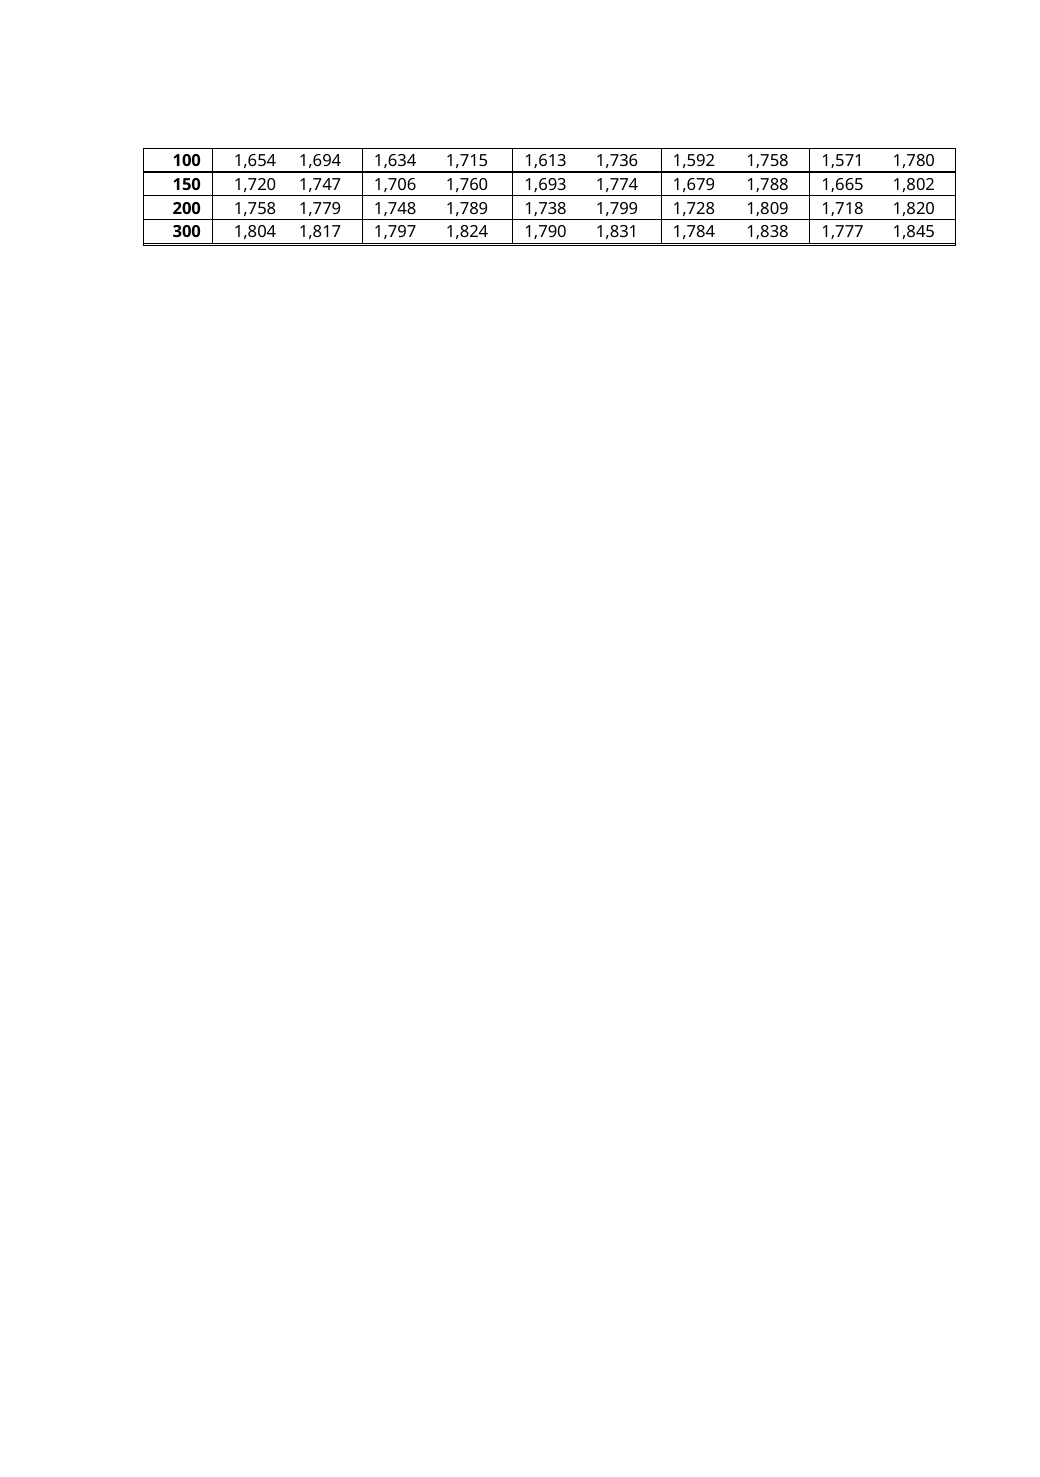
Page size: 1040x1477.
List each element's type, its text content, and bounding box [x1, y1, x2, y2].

table_cell 1,758 [213, 196, 287, 219]
table_cell 1,613 [513, 149, 584, 171]
table_cell 1,758 [735, 149, 809, 171]
table_cell 1,693 [513, 173, 584, 195]
table_cell 1,706 [363, 173, 434, 195]
table_cell 1,831 [584, 220, 661, 243]
table_cell 1,738 [513, 196, 584, 219]
table_cell 1,790 [513, 220, 584, 243]
table_cell 1,777 [810, 220, 881, 243]
table_cell 1,799 [584, 196, 661, 219]
table_cell 1,736 [584, 149, 661, 171]
table_cell 1,718 [810, 196, 881, 219]
table_cell 1,789 [434, 196, 512, 219]
table_cell 1,780 [881, 149, 955, 171]
table_cell 1,817 [287, 220, 362, 243]
table_cell 1,634 [363, 149, 434, 171]
table_cell 1,802 [881, 173, 955, 195]
table_cell 1,665 [810, 173, 881, 195]
table_cell 1,720 [213, 173, 287, 195]
table_cell 1,715 [434, 149, 512, 171]
table_cell 1,797 [363, 220, 434, 243]
table_cell 1,728 [662, 196, 735, 219]
table_cell 1,784 [662, 220, 735, 243]
table_cell 300 [144, 220, 212, 243]
table_cell 1,571 [810, 149, 881, 171]
table_cell 1,654 [213, 149, 287, 171]
table_cell 1,845 [881, 220, 955, 243]
table_cell 150 [144, 173, 212, 195]
table_cell 1,809 [735, 196, 809, 219]
table_cell 100 [144, 149, 212, 171]
table_cell 1,820 [881, 196, 955, 219]
table_cell 1,804 [213, 220, 287, 243]
table_cell 1,748 [363, 196, 434, 219]
table_cell 1,774 [584, 173, 661, 195]
table_cell 1,679 [662, 173, 735, 195]
table_cell 1,760 [434, 173, 512, 195]
table_cell 1,838 [735, 220, 809, 243]
table_cell 1,747 [287, 173, 362, 195]
table_cell 200 [144, 196, 212, 219]
table_cell 1,694 [287, 149, 362, 171]
table_cell 1,788 [735, 173, 809, 195]
table_cell 1,592 [662, 149, 735, 171]
table_cell 1,824 [434, 220, 512, 243]
table_cell 1,779 [287, 196, 362, 219]
